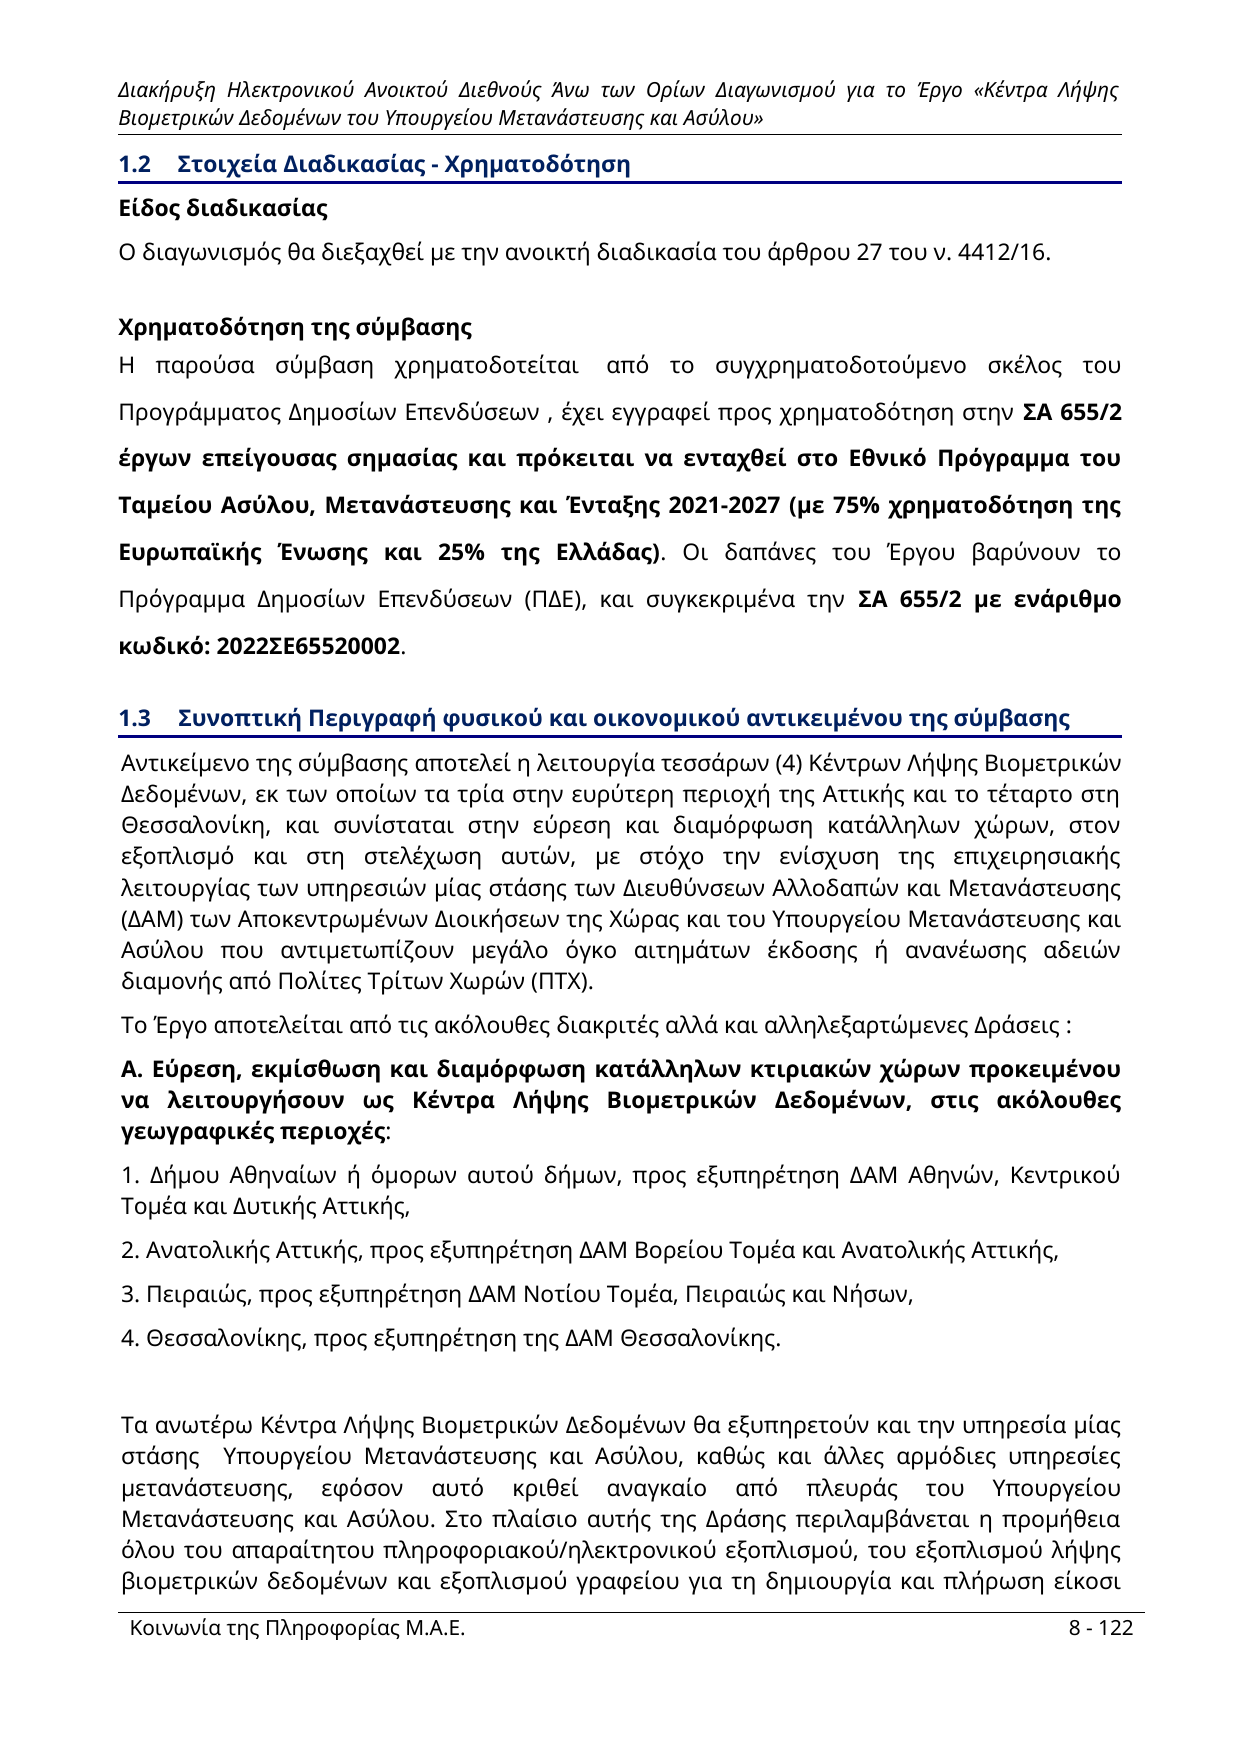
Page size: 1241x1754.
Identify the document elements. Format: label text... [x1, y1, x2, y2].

text Ο διαγωνισμός θα διεξαχθεί με την ανοικτή διαδικασία του άρθρου 27 του ν. 4412/16. [118, 236, 1122, 267]
text 1. Δήμου Αθηναίων ή όμορων αυτού δήμων, προς εξυπηρέτηση ΔΑΜ Αθηνών, Κεντρικού Τομέα και Δυτικής Αττικής, [121, 1159, 1122, 1221]
subtitle Στοιχεία Διαδικασίας - Χρηματοδότηση [118, 147, 1122, 181]
text Το Έργο αποτελείται από τις ακόλουθες διακριτές αλλά και αλληλεξαρτώμενες Δράσεις : [121, 1009, 1122, 1040]
text Α. Εύρεση, εκμίσθωση και διαμόρφωση κατάλληλων κτιριακών χώρων προκειμένου να λειτουργήσουν ως Κέντρα Λήψης Βιομετρικών Δεδομένων, στις ακόλουθες γεωγραφικές περιοχές: [121, 1053, 1122, 1146]
text 2. Ανατολικής Αττικής, προς εξυπηρέτηση ΔΑΜ Βορείου Τομέα και Ανατολικής Αττικής, [121, 1234, 1122, 1265]
subtitle Συνοπτική Περιγραφή φυσικού και οικονομικού αντικειμένου της σύμβασης [118, 702, 1122, 735]
text 4. Θεσσαλονίκης, προς εξυπηρέτηση της ΔΑΜ Θεσσαλονίκης. [121, 1321, 1122, 1353]
text Χρηματοδότηση της σύμβασης [118, 311, 1122, 342]
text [121, 1409, 1122, 1596]
text Αντικείμενο της σύμβασης αποτελεί η λειτουργία τεσσάρων (4) Κέντρων Λήψης Βιομετρικών Δεδομένων, εκ των οποίων τα τρία στην ευρύτερη περιοχή της Αττικής και το τέταρτο στη Θεσσαλονίκη, και συνίσταται στην εύρεση και διαμόρφωση κατάλληλων χώρων, στον εξοπλισμό και στη στελέχωση αυτών, με στόχο την ενίσχυση της επιχειρησιακής λειτουργίας των υπηρεσιών μίας στάσης των Διευθύνσεων Αλλοδαπών και Μετανάστευσης (ΔΑΜ) των Αποκεντρωμένων Διοικήσεων της Χώρας και του Υπουργείου Μετανάστευσης και Ασύλου που αντιμετωπίζουν μεγάλο όγκο αιτημάτων έκδοσης ή ανανέωσης αδειών διαμονής από Πολίτες Τρίτων Χωρών (ΠΤΧ). [121, 746, 1122, 996]
text 3. Πειραιώς, προς εξυπηρέτηση ΔΑΜ Νοτίου Τομέα, Πειραιώς και Νήσων, [121, 1278, 1122, 1309]
text Η παρούσα σύμβαση χρηματοδοτείται από το συγχρηματοδοτούμενο σκέλος του Προγράμματος Δημοσίων Επενδύσεων , έχει εγγραφεί προς χρηματοδότηση στην ΣΑ 655/2 έργων επείγουσας σημασίας και πρόκειται να ενταχθεί στο Εθνικό Πρόγραμμα του Ταμείου Ασύλου, Μετανάστευσης και Ένταξης 2021-2027 (με 75% χρηματοδότηση της Ευρωπαϊκής Ένωσης και 25% της Ελλάδας). Οι δαπάνες του Έργου βαρύνουν το Πρόγραμμα Δημοσίων Επενδύσεων (ΠΔΕ), και συγκεκριμένα την ΣΑ 655/2 με ενάριθμο κωδικό: 2022ΣΕ65520002. [118, 348, 1122, 661]
text Είδος διαδικασίας [118, 192, 1122, 223]
